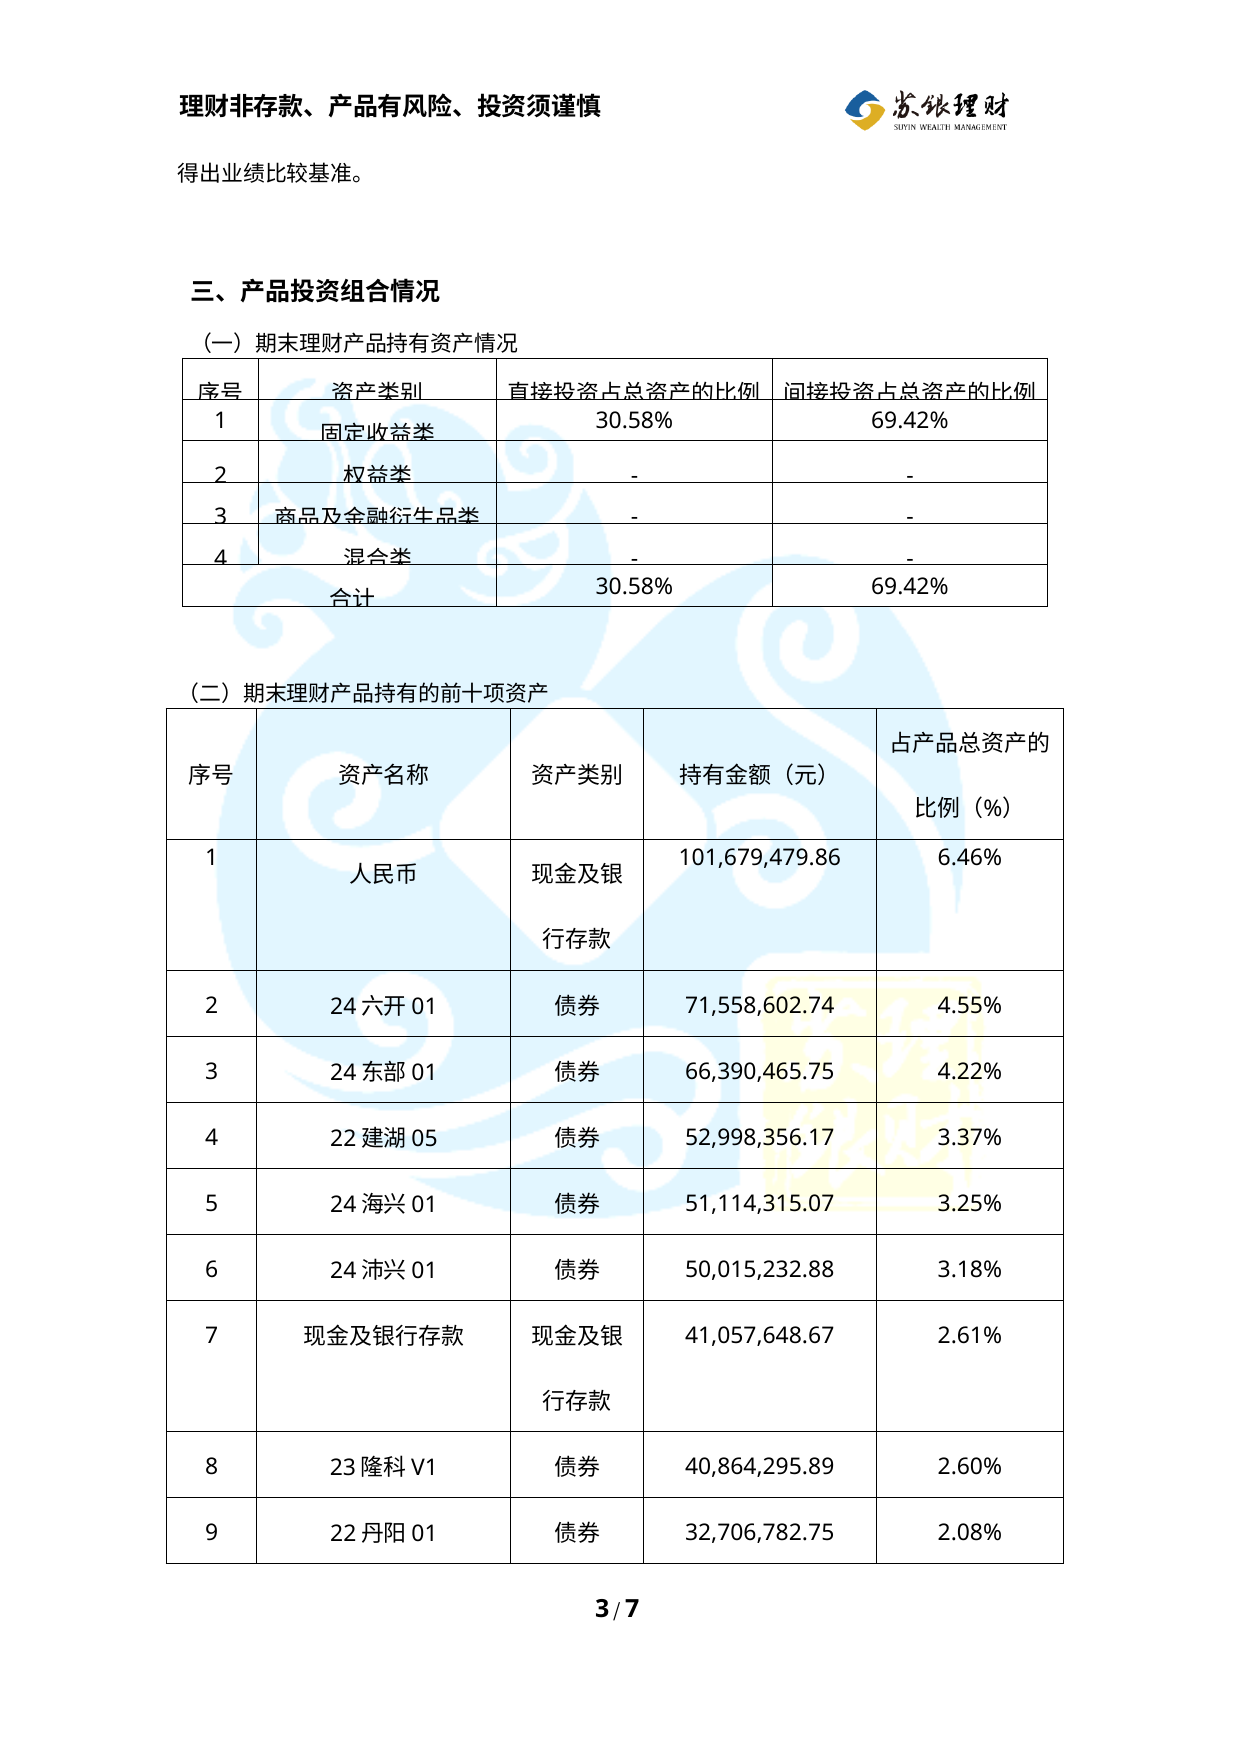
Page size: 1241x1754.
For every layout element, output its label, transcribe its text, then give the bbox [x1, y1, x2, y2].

table_header 序号 [183, 359, 258, 399]
table_cell 4.55% [877, 971, 1063, 1036]
table_cell 8 [167, 1432, 256, 1497]
table_cell 固定收益类 [259, 400, 496, 440]
table_header 占产品总资产的比例（%） [877, 709, 1063, 839]
table_cell 3.37% [877, 1103, 1063, 1168]
table_cell 66,390,465.75 [644, 1037, 876, 1102]
table_cell 22丹阳01 [257, 1498, 510, 1563]
table_cell 2 [167, 971, 256, 1036]
table_cell 3.18% [877, 1235, 1063, 1300]
table_cell 2.60% [877, 1432, 1063, 1497]
table_cell 4 [167, 1103, 256, 1168]
table_header 资产类别 [511, 709, 643, 839]
table_cell 1 [167, 840, 256, 970]
table_cell 人民币 [257, 840, 510, 970]
table_cell 24海兴01 [257, 1169, 510, 1234]
table_cell 24沛兴01 [257, 1235, 510, 1300]
table_cell - [497, 483, 772, 523]
table_header 间接投资占总资产的比例 [773, 359, 1047, 399]
table_cell 2 [183, 441, 258, 482]
table_cell 50,015,232.88 [644, 1235, 876, 1300]
table_cell 30.58% [497, 400, 772, 440]
table_header 资产名称 [257, 709, 510, 839]
subtitle （二）期末理财产品持有的前十项资产 [177, 675, 1053, 708]
table_cell 52,998,356.17 [644, 1103, 876, 1168]
table_cell 3.25% [877, 1169, 1063, 1234]
table_cell - [773, 441, 1047, 482]
table_cell 4.22% [877, 1037, 1063, 1102]
table_cell 债券 [511, 1235, 643, 1300]
table_cell 101,679,479.86 [644, 840, 876, 970]
table_cell 6.46% [877, 840, 1063, 970]
table_cell 混合类 [259, 524, 496, 564]
table_cell 权益类 [259, 441, 496, 482]
table_cell 现金及银行存款 [511, 840, 643, 970]
table_cell 债券 [511, 1037, 643, 1102]
table_cell 40,864,295.89 [644, 1432, 876, 1497]
table_cell 71,558,602.74 [644, 971, 876, 1036]
table_cell 债券 [511, 1432, 643, 1497]
text 业绩比较基准不代表理财产品未来表现，不等于理财产品实际收益，不作为产品收益的业绩保证，投资者的实际收益由产品净值表现决定。管理人参考过往投资经验，依据资产投资收益水平，在产品说明书约定的投资范围和投资比例内，综合考虑收取的费用情况，模拟测算得出业绩比较基准。 [177, 156, 1053, 188]
table_cell 30.58% [497, 565, 772, 606]
table_cell 9 [167, 1498, 256, 1563]
table_cell 1 [183, 400, 258, 440]
table_cell 债券 [511, 971, 643, 1036]
picture [820, 72, 1039, 143]
table_cell 51,114,315.07 [644, 1169, 876, 1234]
table_cell 合计 [183, 565, 496, 606]
table_cell 6 [167, 1235, 256, 1300]
table_cell 23隆科V1 [257, 1432, 510, 1497]
table_cell - [773, 524, 1047, 564]
table_header 资产类别 [259, 359, 496, 399]
table_header 直接投资占总资产的比例 [497, 359, 772, 399]
table_cell 债券 [511, 1169, 643, 1234]
table_cell - [497, 441, 772, 482]
table_cell 商品及金融衍生品类 [259, 483, 496, 523]
table_cell 债券 [511, 1103, 643, 1168]
table_cell 2.08% [877, 1498, 1063, 1563]
table_cell 24六开01 [257, 971, 510, 1036]
table_cell - [497, 524, 772, 564]
table_cell 69.42% [773, 400, 1047, 440]
table_cell 22建湖05 [257, 1103, 510, 1168]
table_cell 债券 [511, 1498, 643, 1563]
table_cell 7 [167, 1301, 256, 1431]
table_cell 69.42% [773, 565, 1047, 606]
table_cell 5 [167, 1169, 256, 1234]
table_cell 3 [167, 1037, 256, 1102]
table_header 持有金额（元） [644, 709, 876, 839]
subtitle （一）期末理财产品持有资产情况 [190, 325, 1053, 358]
table_cell 41,057,648.67 [644, 1301, 876, 1431]
table_cell 32,706,782.75 [644, 1498, 876, 1563]
table_cell 3 [183, 483, 258, 523]
table_cell - [773, 483, 1047, 523]
subtitle 三、产品投资组合情况 [190, 257, 1053, 322]
table_header 序号 [167, 709, 256, 839]
table_cell 现金及银行存款 [511, 1301, 643, 1431]
table_cell 2.61% [877, 1301, 1063, 1431]
table_cell 24东部01 [257, 1037, 510, 1102]
table_cell 4 [183, 524, 258, 564]
table_cell 现金及银行存款 [257, 1301, 510, 1431]
